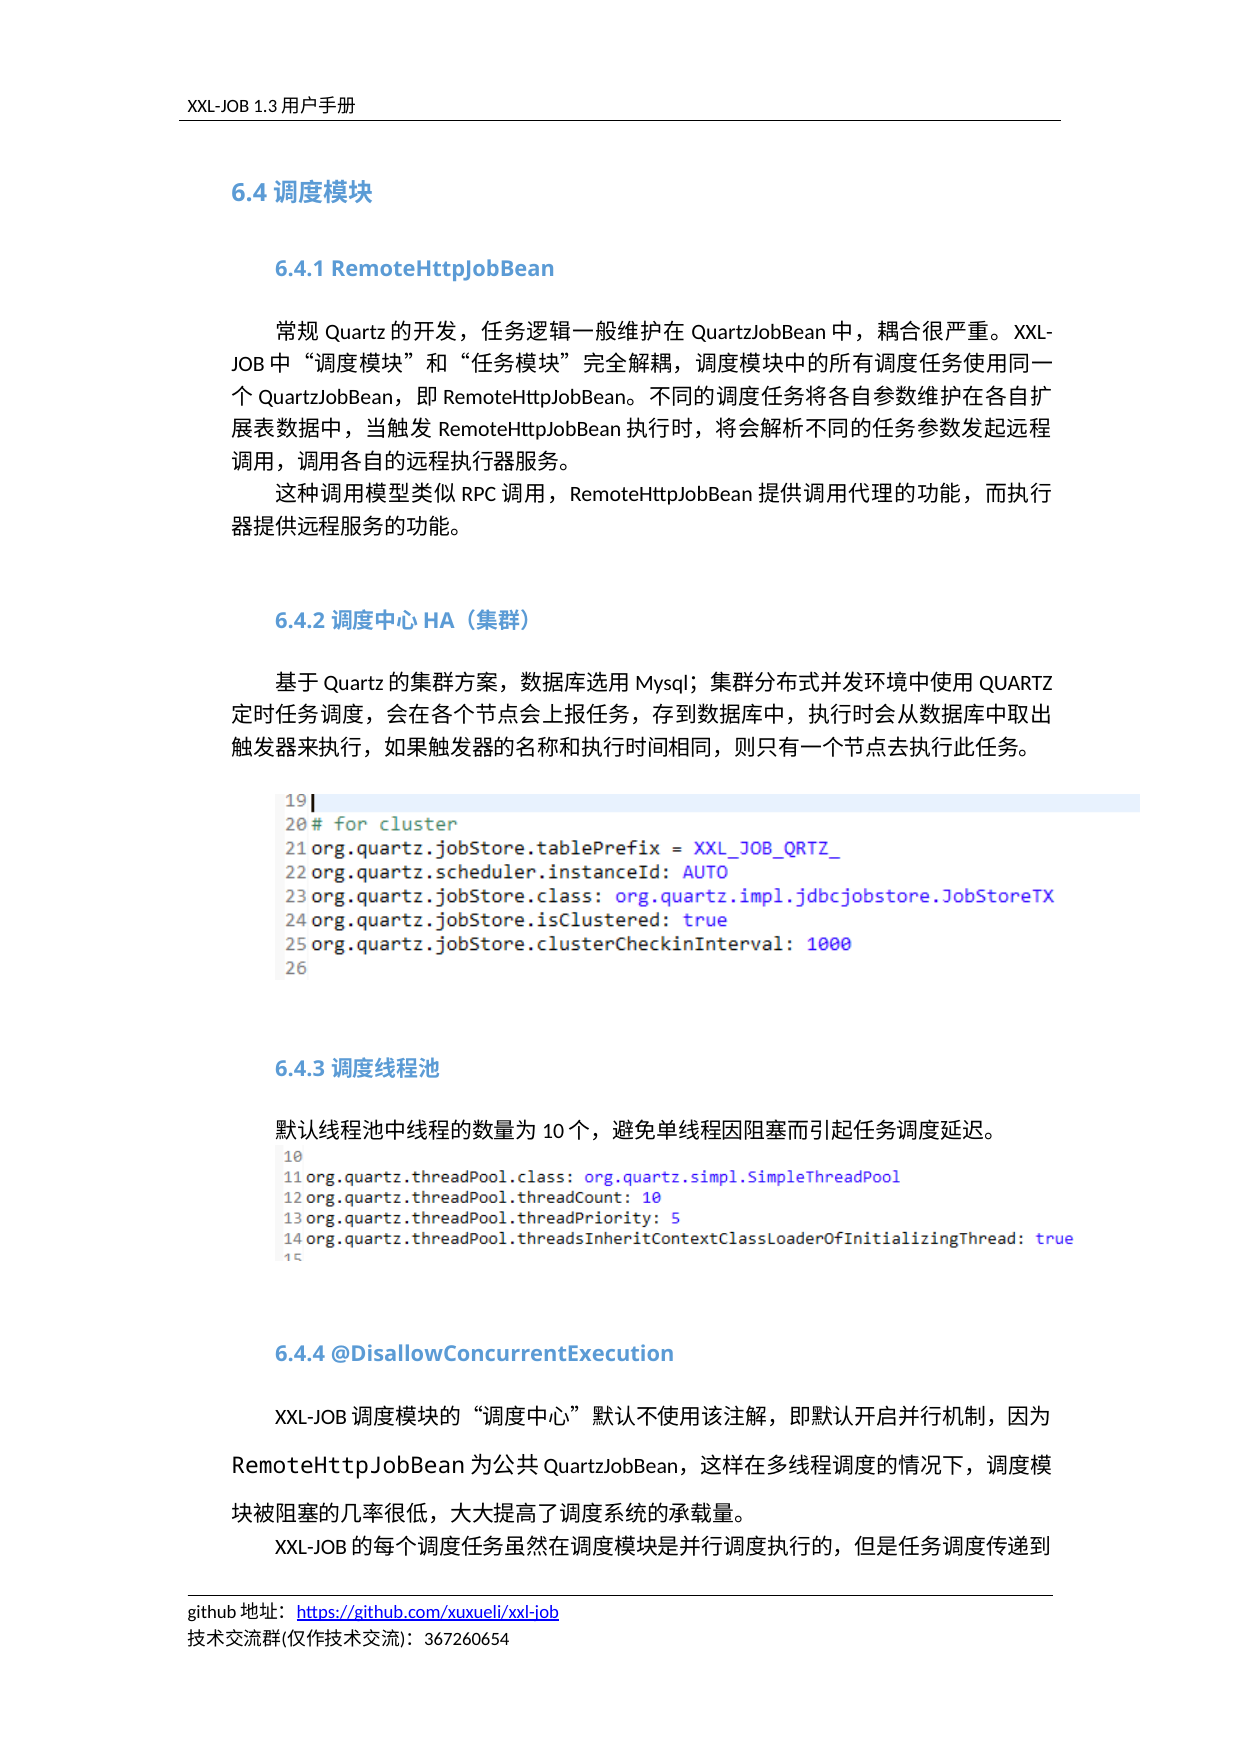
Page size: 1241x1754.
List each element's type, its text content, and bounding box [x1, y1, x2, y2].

text 常规Quartz的开发，任务逻辑一般维护在QuartzJobBean中，耦合很严重。XXL-JOB中“调度模块”和“任务模块”完全解耦，调度模块中的所有调度任务使用同一个QuartzJobBean，即RemoteHttpJobBean。不同的调度任务将各自参数维护在各自扩展表数据中，当触发RemoteHttpJobBean执行时，将会解析不同的任务参数发起远程调用，调用各自的远程执行器服务。 [231, 313, 1053, 476]
text 默认线程池中线程的数量为10个，避免单线程因阻塞而引起任务调度延迟。 [231, 1113, 1053, 1145]
picture [275, 1145, 1141, 1261]
text XXL-JOB调度模块的“调度中心”默认不使用该注解，即默认开启并行机制，因为RemoteHttpJobBean为公共QuartzJobBean，这样在多线程调度的情况下，调度模块被阻塞的几率很低，大大提高了调度系统的承载量。 [231, 1398, 1053, 1528]
subtitle 6.4.3 调度线程池 [231, 1051, 1053, 1083]
subtitle 6.4.2 调度中心HA（集群） [231, 603, 1053, 635]
subtitle 6.4.4 @DisallowConcurrentExecution [231, 1337, 1053, 1369]
subtitle 6.4.1 RemoteHttpJobBean [231, 252, 1053, 284]
text 这种调用模型类似RPC调用，RemoteHttpJobBean提供调用代理的功能，而执行器提供远程服务的功能。 [231, 476, 1053, 541]
text 基于Quartz的集群方案，数据库选用Mysql；集群分布式并发环境中使用QUARTZ定时任务调度，会在各个节点会上报任务，存到数据库中，执行时会从数据库中取出触发器来执行，如果触发器的名称和执行时间相同，则只有一个节点去执行此任务。 [231, 664, 1053, 762]
picture [275, 794, 1140, 980]
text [231, 1528, 1053, 1561]
subtitle 6.4 调度模块 [187, 158, 1053, 223]
